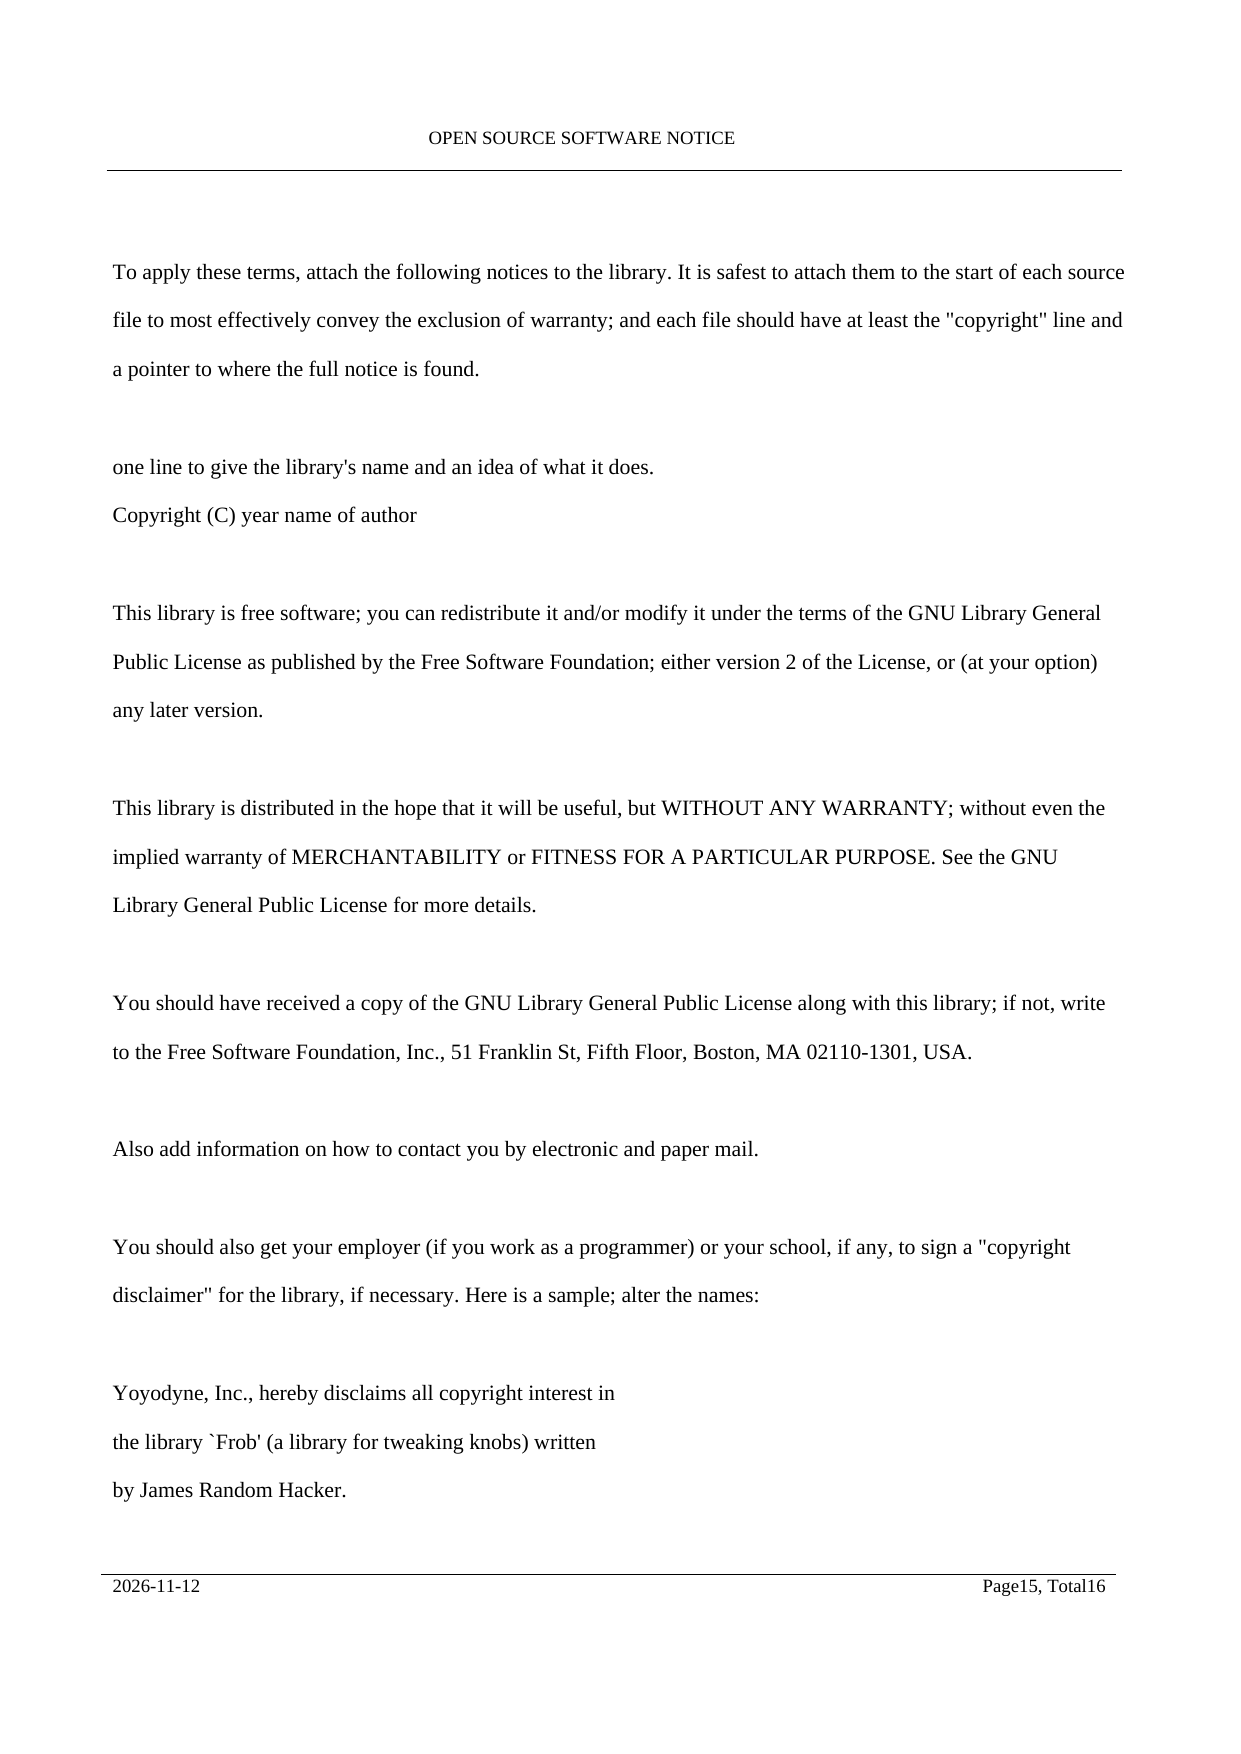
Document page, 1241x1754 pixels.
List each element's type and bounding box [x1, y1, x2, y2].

text [112, 206, 1128, 1506]
